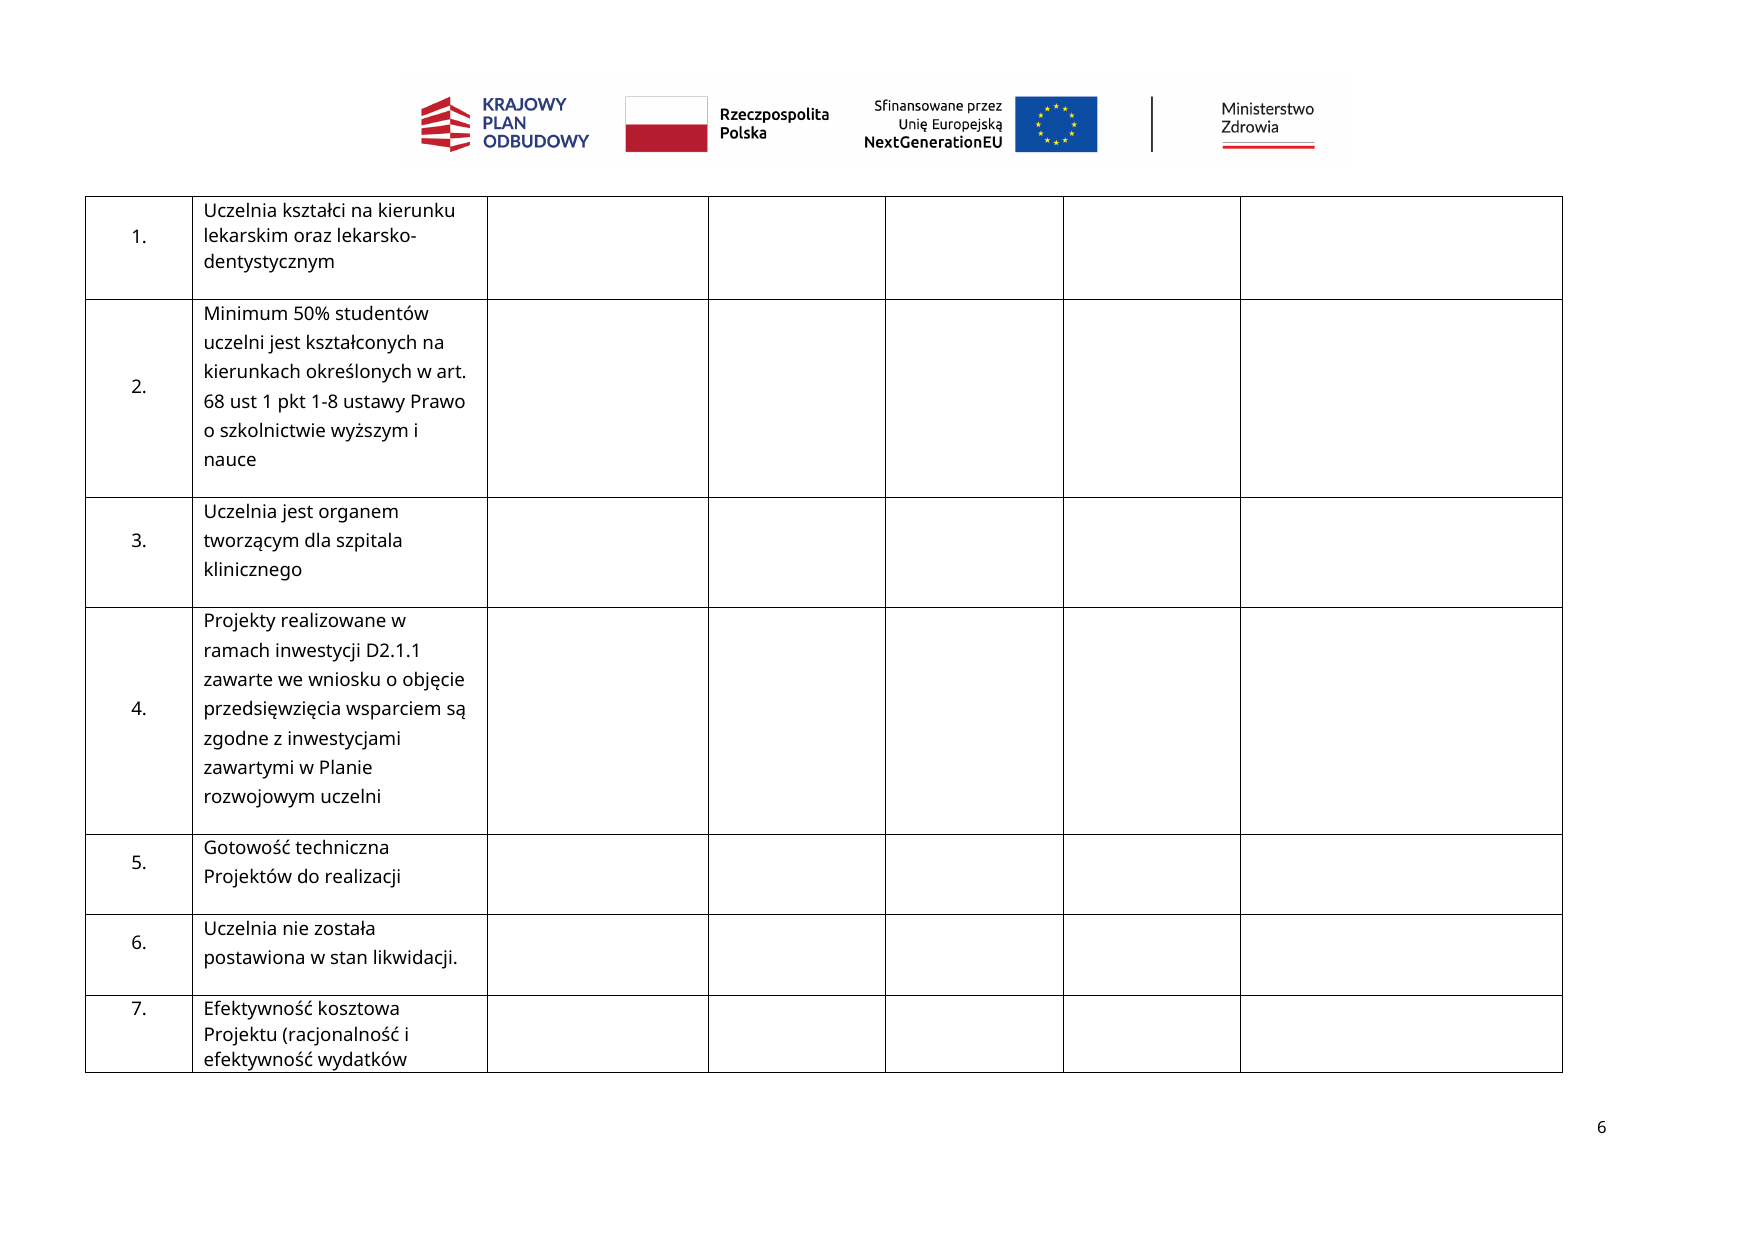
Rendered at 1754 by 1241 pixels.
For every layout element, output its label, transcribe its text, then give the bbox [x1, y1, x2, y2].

table_cell [709, 197, 885, 299]
table_cell [488, 197, 708, 299]
table_cell Minimum 50% studentów uczelni jest kształconych na kierunkach określonych w art. 68 ust 1 pkt 1-8 ustawy Prawo o szkolnictwie wyższym i nauce [193, 300, 487, 497]
table_cell [709, 996, 885, 1072]
table_cell [1241, 608, 1562, 833]
table_cell [1064, 835, 1240, 914]
table_cell [1064, 197, 1240, 299]
table_cell [488, 608, 708, 833]
table_cell 3. [86, 498, 192, 607]
table_cell [709, 835, 885, 914]
table_cell [488, 915, 708, 994]
table_cell [886, 835, 1063, 914]
table_cell [488, 300, 708, 497]
table_cell [1241, 498, 1562, 607]
table_cell [1064, 608, 1240, 833]
table_cell [1241, 197, 1562, 299]
table_cell [886, 608, 1063, 833]
table_cell [1064, 300, 1240, 497]
table_cell Gotowość techniczna Projektów do realizacji [193, 835, 487, 914]
table_cell [886, 197, 1063, 299]
table_cell [709, 608, 885, 833]
table_cell 5. [86, 835, 192, 914]
table_cell [1241, 996, 1562, 1072]
table_cell [488, 996, 708, 1072]
table_cell [709, 300, 885, 497]
table_cell Projekty realizowane w ramach inwestycji D2.1.1 zawarte we wniosku o objęcie przedsięwzięcia wsparciem są zgodne z inwestycjami zawartymi w Planie rozwojowym uczelni [193, 608, 487, 833]
table_cell Efektywność kosztowa Projektu (racjonalność i efektywność wydatków Projektu) [193, 996, 487, 1072]
table_cell 7. [86, 996, 192, 1072]
table_cell Uczelnia jest organem tworzącym dla szpitala klinicznego [193, 498, 487, 607]
table_cell 6. [86, 915, 192, 994]
table_cell [886, 498, 1063, 607]
table_cell [709, 498, 885, 607]
table_cell [1064, 498, 1240, 607]
table_cell 2. [86, 300, 192, 497]
table_cell [1241, 915, 1562, 994]
table_cell [886, 996, 1063, 1072]
table_cell [886, 300, 1063, 497]
table_cell Uczelnia kształci na kierunku lekarskim oraz lekarsko-dentystycznym [193, 197, 487, 299]
table_cell [709, 915, 885, 994]
table_cell [1064, 996, 1240, 1072]
table_cell Uczelnia nie została postawiona w stan likwidacji. [193, 915, 487, 994]
table_cell [488, 498, 708, 607]
table_cell 1. [86, 197, 192, 299]
table_cell [886, 915, 1063, 994]
table_cell 4. [86, 608, 192, 833]
table_cell [488, 835, 708, 914]
picture [404, 73, 1350, 169]
table_cell [1241, 300, 1562, 497]
table_cell [1241, 835, 1562, 914]
table_cell [1064, 915, 1240, 994]
